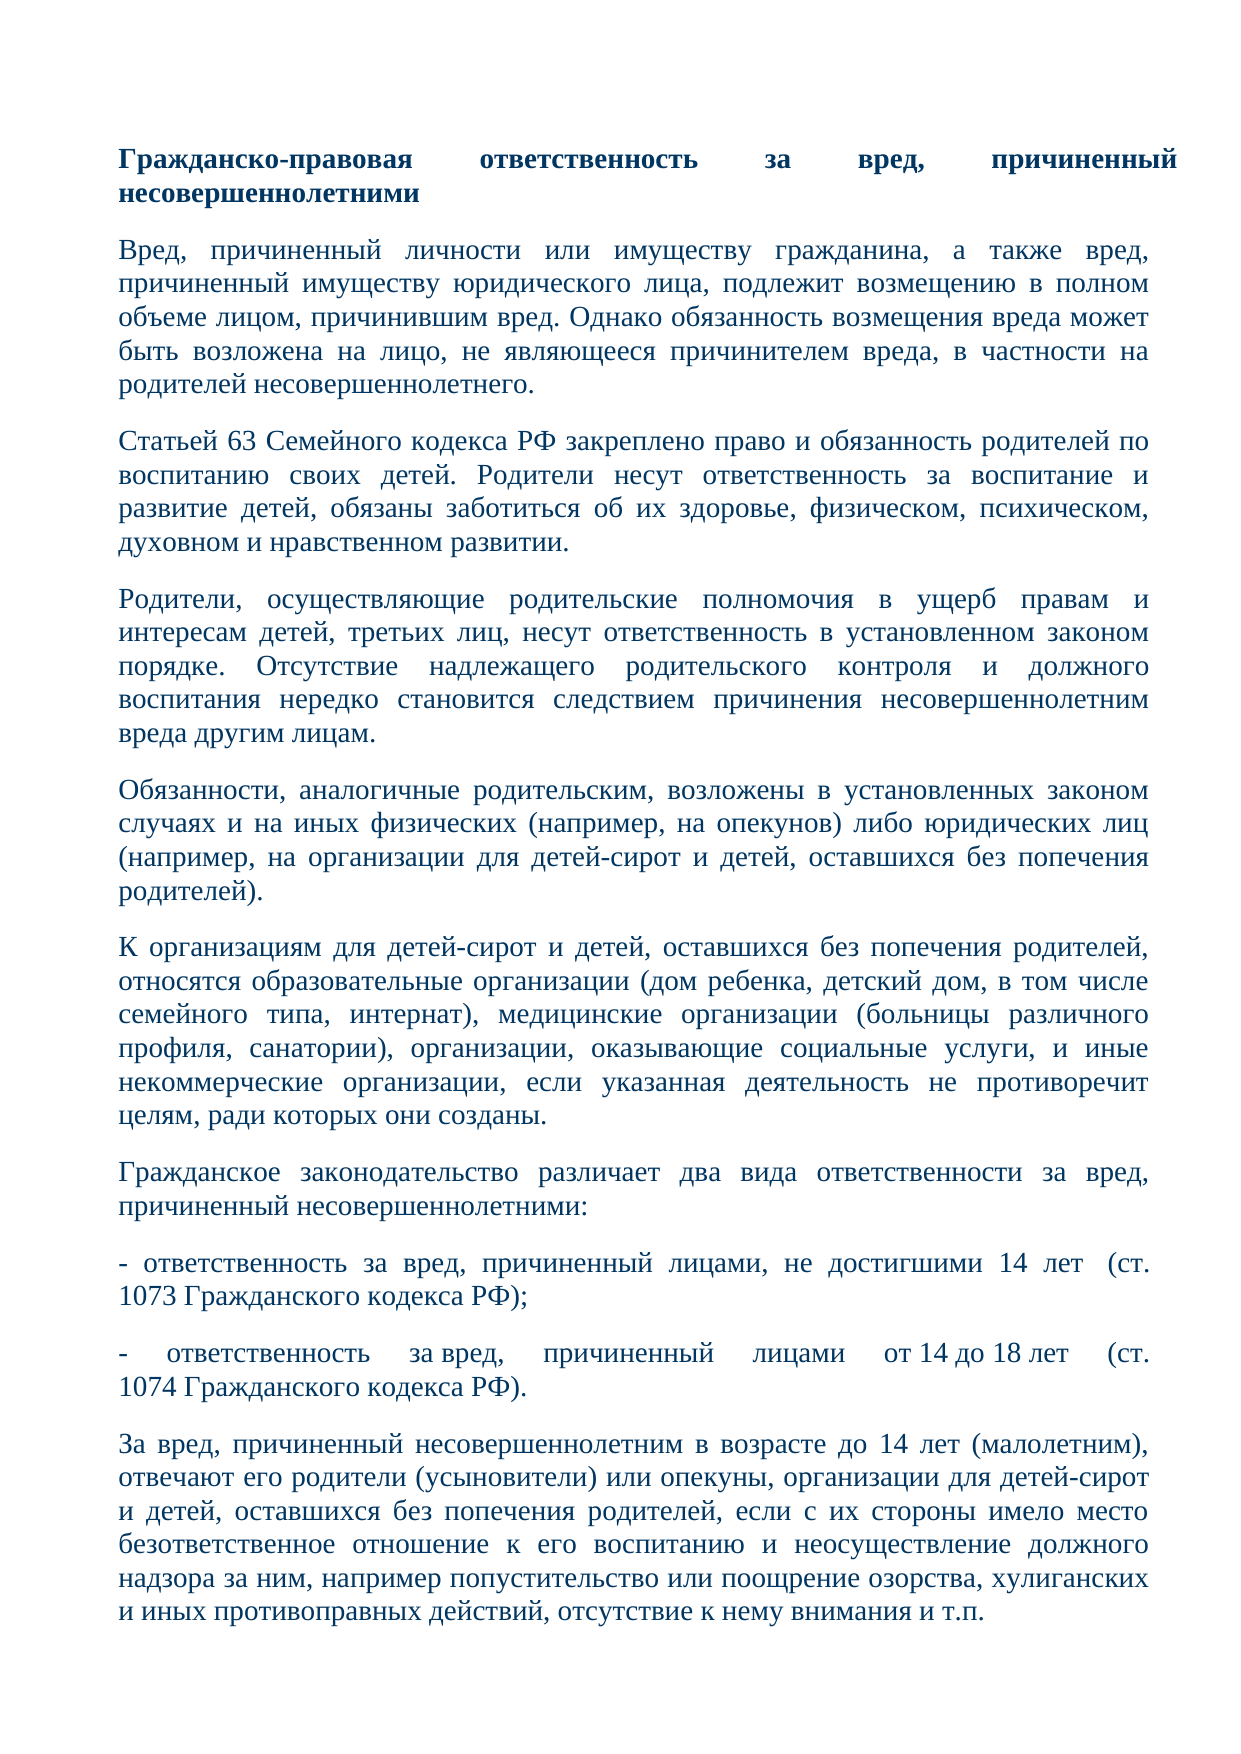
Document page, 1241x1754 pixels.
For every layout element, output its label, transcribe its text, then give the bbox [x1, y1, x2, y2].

text - ответственность за вред, причиненный лицами, не достигшими 14 лет (ст. 1073 Гражданского кодекса РФ); [118, 1245, 1150, 1312]
text К организациям для детей-сирот и детей, оставшихся без попечения родителей, относятся образовательные организации (дом ребенка, детский дом, в том числе семейного типа, интернат), медицинские организации (больницы различного профиля, санатории), организации, оказывающие социальные услуги, и иные некоммерческие организации, если указанная деятельность не противоречит целям, ради которых они созданы. [118, 929, 1150, 1131]
text Гражданско-правовая ответственность за вред, причиненный несовершеннолетними [118, 142, 1178, 209]
text Гражданское законодательство различает два вида ответственности за вред, причиненный несовершеннолетними: [118, 1154, 1150, 1221]
text Обязанности, аналогичные родительским, возложены в установленных законом случаях и на иных физических (например, на опекунов) либо юридических лиц (например, на организации для детей-сирот и детей, оставшихся без попечения родителей). [118, 772, 1150, 906]
text Родители, осуществляющие родительские полномочия в ущерб правам и интересам детей, третьих лиц, несут ответственность в установленном законом порядке. Отсутствие надлежащего родительского контроля и должного воспитания нередко становится следствием причинения несовершеннолетним вреда другим лицам. [118, 581, 1150, 748]
text Статьей 63 Семейного кодекса РФ закреплено право и обязанность родителей по воспитанию своих детей. Родители несут ответственность за воспитание и развитие детей, обязаны заботиться об их здоровье, физическом, психическом, духовном и нравственном развитии. [118, 423, 1150, 557]
text - ответственность за вред, причиненный лицами от 14 до 18 лет (ст. 1074 Гражданского кодекса РФ). [118, 1335, 1150, 1402]
text Вред, причиненный личности или имуществу гражданина, а также вред, причиненный имуществу юридического лица, подлежит возмещению в полном объеме лицом, причинившим вред. Однако обязанность возмещения вреда может быть возложена на лицо, не являющееся причинителем вреда, в частности на родителей несовершеннолетнего. [118, 232, 1150, 400]
text За вред, причиненный несовершеннолетним в возрасте до 14 лет (малолетним), отвечают его родители (усыновители) или опекуны, организации для детей-сирот и детей, оставшихся без попечения родителей, если с их стороны имело место безответственное отношение к его воспитанию и неосуществление должного надзора за ним, например попустительство или поощрение озорства, хулиганских и иных противоправных действий, отсутствие к нему внимания и т.п. [118, 1426, 1150, 1627]
